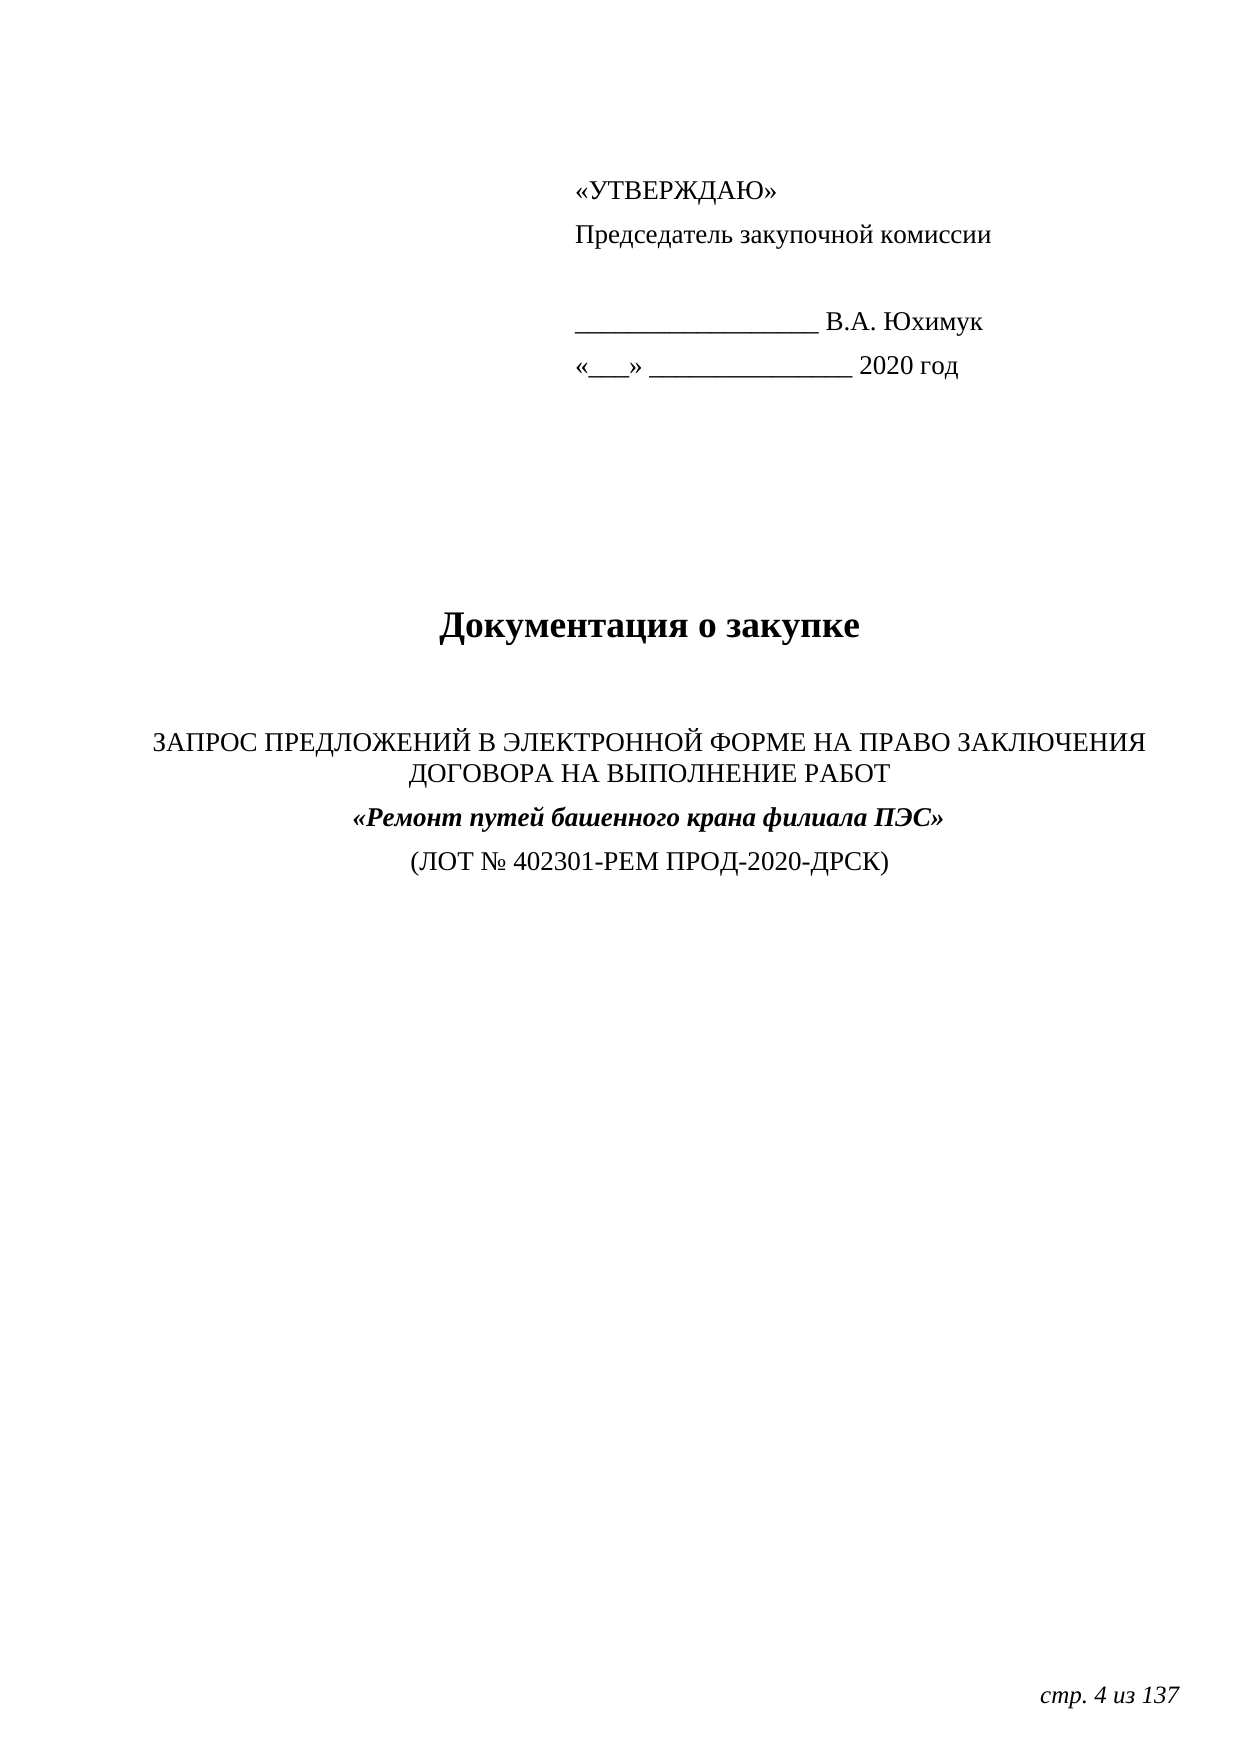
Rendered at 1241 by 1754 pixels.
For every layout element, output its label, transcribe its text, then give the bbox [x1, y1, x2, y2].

text «УТВЕРЖДАЮ» [575, 174, 1181, 205]
text __________________ В.А. Юхимук [575, 305, 1181, 336]
text «Ремонт путей башенного крана филиала ПЭС» [118, 801, 1181, 832]
text Председатель закупочной комиссии [575, 218, 1181, 249]
text «___» _______________ 2020 год [575, 349, 1181, 380]
text ЗАПРОС ПРЕДЛОЖЕНИЙ В ЭЛЕКТРОННОЙ ФОРМЕ НА ПРАВО ЗАКЛЮЧЕНИЯ ДОГОВОРА НА ВЫПОЛНЕНИЕ РАБОТ [118, 726, 1181, 789]
text Документация о закупке [118, 602, 1181, 645]
text (ЛОТ № 402301-РЕМ ПРОД-2020-ДРСК) [118, 845, 1181, 876]
